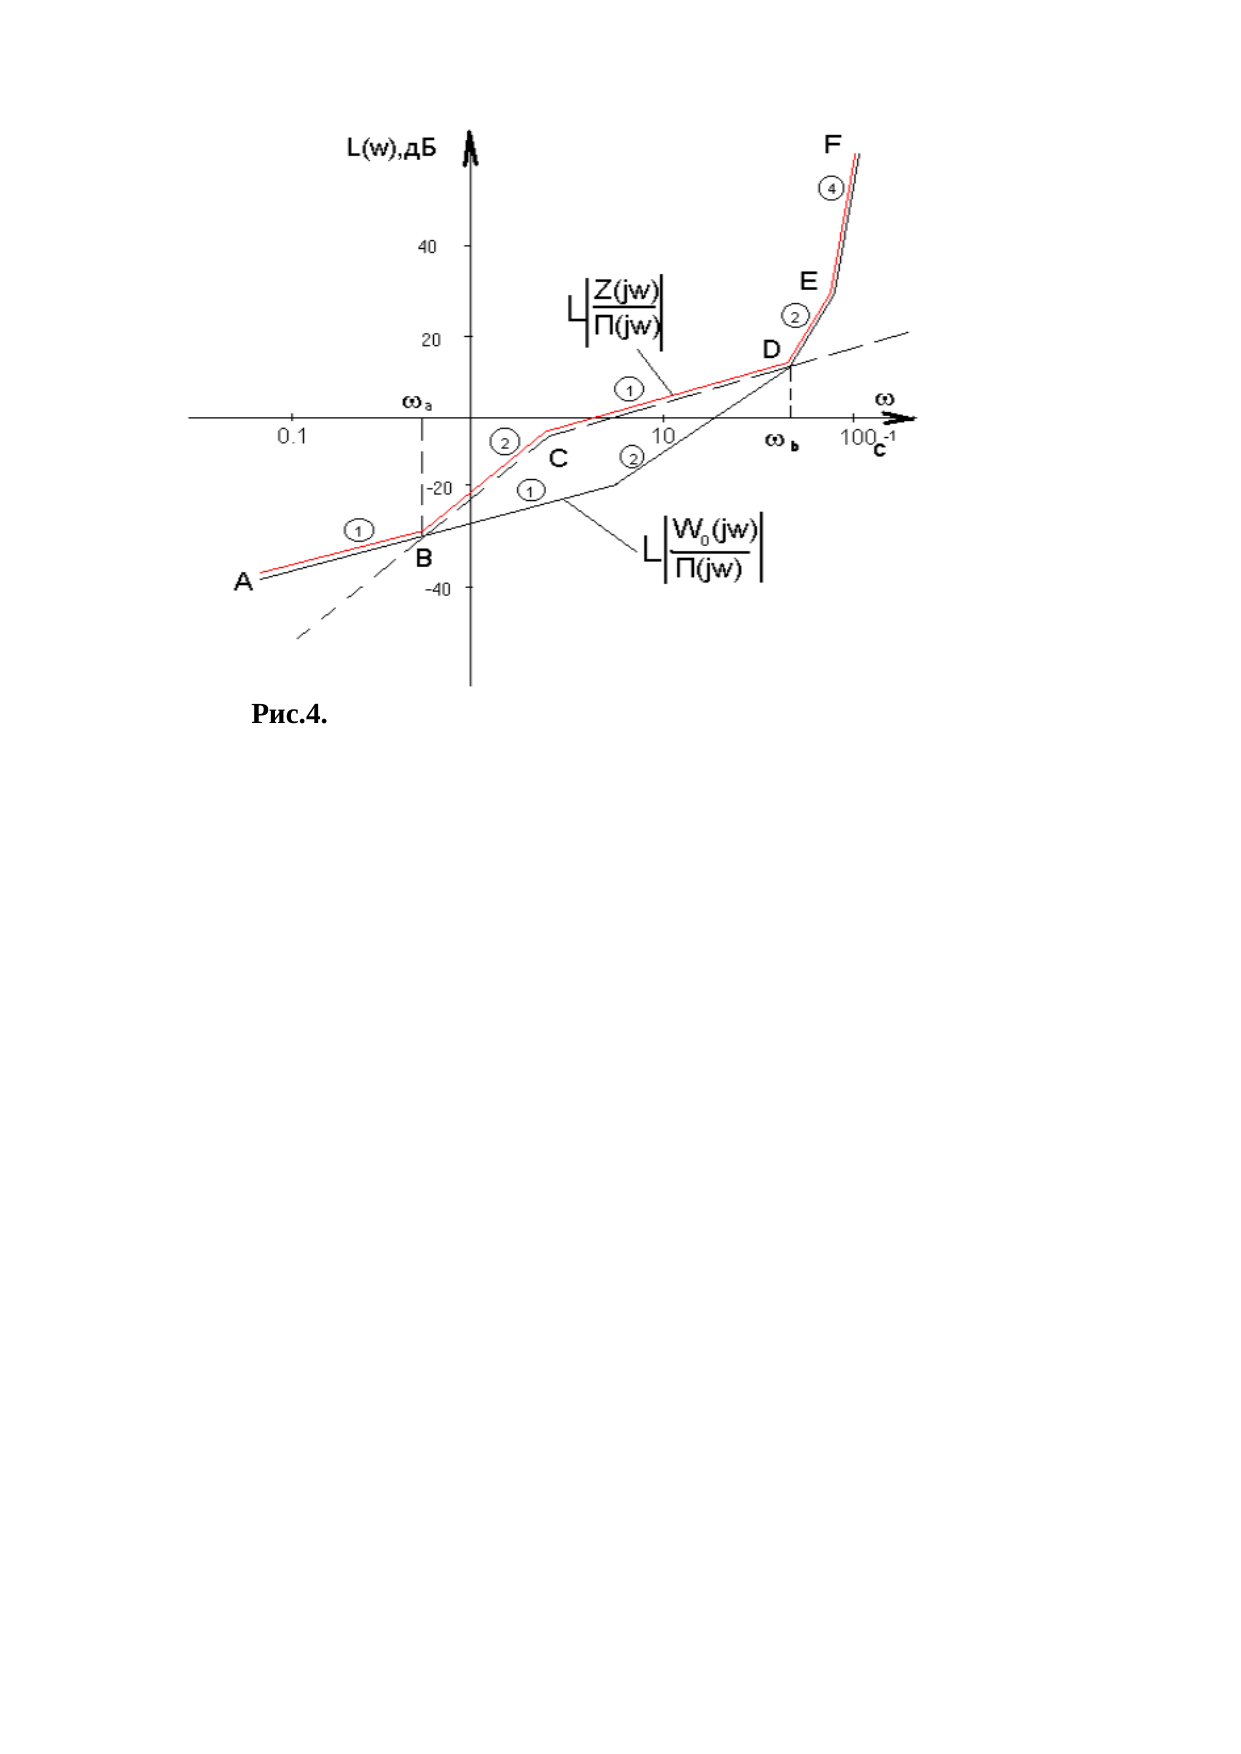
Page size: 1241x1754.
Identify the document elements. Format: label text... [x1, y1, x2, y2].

text Рис.4. [177, 696, 1152, 730]
picture [177, 118, 928, 697]
